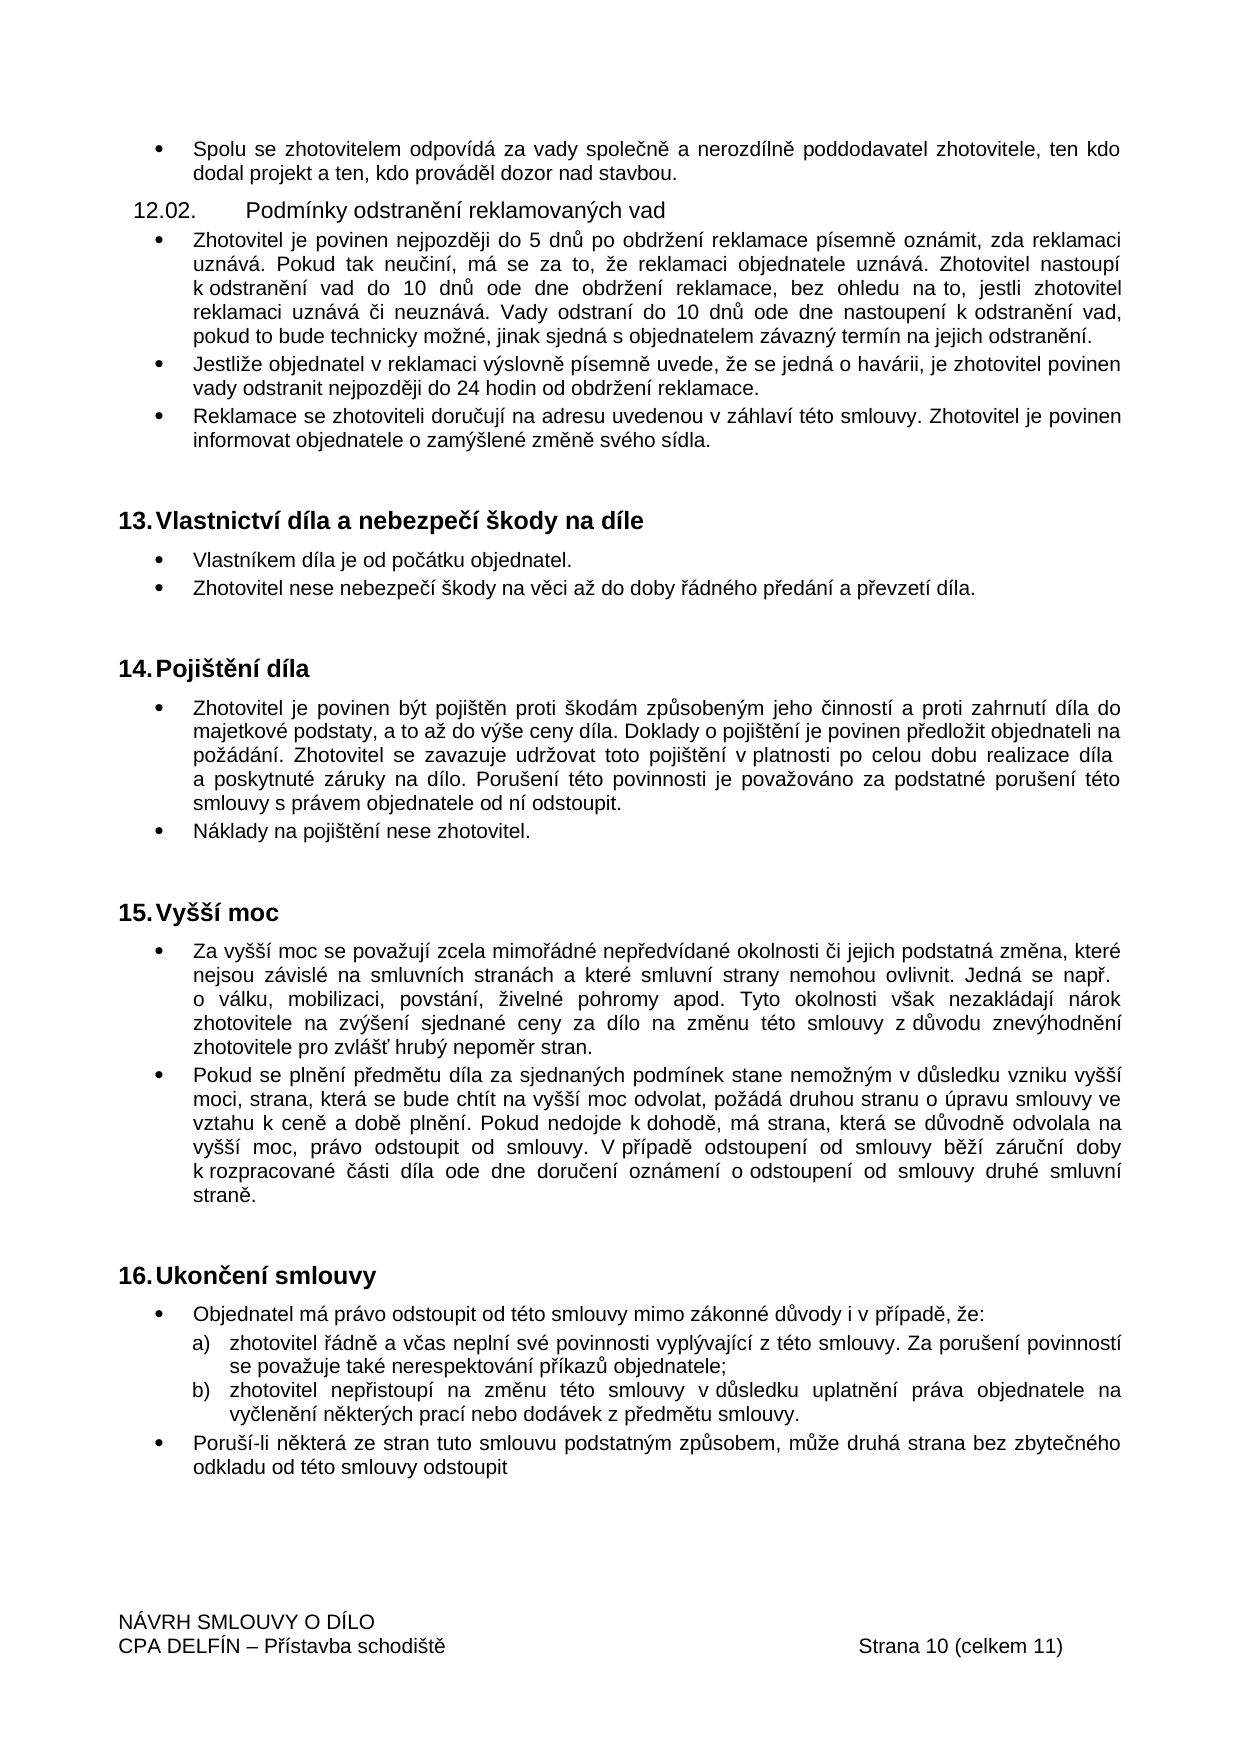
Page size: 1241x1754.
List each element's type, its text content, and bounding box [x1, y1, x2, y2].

text Reklamace se zhotoviteli doručují na adresu uvedenou v záhlaví této smlouvy. Zhotovitel je povinen informovat objednatele o zamýšlené změně svého sídla. [155, 404, 1122, 452]
text Pokud se plnění předmětu díla za sjednaných podmínek stane nemožným v důsledku vzniku vyšší moci, strana, která se bude chtít na vyšší moc odvolat, požádá druhou stranu o úpravu smlouvy ve vztahu k ceně a době plnění. Pokud nedojde k dohodě, má strana, která se důvodně odvolala na vyšší moc, právo odstoupit od smlouvy. V případě odstoupení od smlouvy běží záruční doby k rozpracované části díla ode dne doručení oznámení o odstoupení od smlouvy druhé smluvní straně. [155, 1063, 1122, 1207]
list zhotovitel řádně a včas neplní své povinnosti vyplývající z této smlouvy. Za porušení povinností se považuje také nerespektování příkazů objednatele; [192, 1330, 1122, 1378]
text Zhotovitel je povinen nejpozději do 5 dnů po obdržení reklamace písemně oznámit, zda reklamaci uznává. Pokud tak neučiní, má se za to, že reklamaci objednatele uznává. Zhotovitel nastoupí k odstranění vad do 10 dnů ode dne obdržení reklamace, bez ohledu na to, jestli zhotovitel reklamaci uznává či neuznává. Vady odstraní do 10 dnů ode dne nastoupení k odstranění vad, pokud to bude technicky možné, jinak sjedná s objednatelem závazný termín na jejich odstranění. [155, 228, 1122, 348]
subtitle Pojištění díla [118, 654, 1122, 683]
subtitle Vlastnictví díla a nebezpečí škody na díle [118, 506, 1122, 535]
subtitle Ukončení smlouvy [118, 1261, 1122, 1290]
list zhotovitel nepřistoupí na změnu této smlouvy v důsledku uplatnění práva objednatele na vyčlenění některých prací nebo dodávek z předmětu smlouvy. [192, 1378, 1122, 1426]
subtitle Vyšší moc [118, 898, 1122, 926]
text Vlastníkem díla je od počátku objednatel. [155, 548, 1122, 572]
text Objednatel má právo odstoupit od této smlouvy mimo zákonné důvody i v případě, že: [155, 1302, 1122, 1326]
text Spolu se zhotovitelem odpovídá za vady společně a nerozdílně poddodavatel zhotovitele, ten kdo dodal projekt a ten, kdo prováděl dozor nad stavbou. [155, 137, 1122, 185]
subtitle Podmínky odstranění reklamovaných vad [133, 197, 1122, 224]
text Poruší-li některá ze stran tuto smlouvu podstatným způsobem, může druhá strana bez zbytečného odkladu od této smlouvy odstoupit [155, 1430, 1122, 1478]
text Jestliže objednatel v reklamaci výslovně písemně uvede, že se jedná o havárii, je zhotovitel povinen vady odstranit nejpozději do 24 hodin od obdržení reklamace. [155, 352, 1122, 400]
text Náklady na pojištění nese zhotovitel. [155, 819, 1122, 843]
text Zhotovitel je povinen být pojištěn proti škodám způsobeným jeho činností a proti zahrnutí díla do majetkové podstaty, a to až do výše ceny díla. Doklady o pojištění je povinen předložit objednateli na požádání. Zhotovitel se zavazuje udržovat toto pojištění v platnosti po celou dobu realizace díla a poskytnuté záruky na dílo. Porušení této povinnosti je považováno za podstatné porušení této smlouvy s právem objednatele od ní odstoupit. [155, 695, 1122, 815]
text Zhotovitel nese nebezpečí škody na věci až do doby řádného předání a převzetí díla. [155, 576, 1122, 600]
text Za vyšší moc se považují zcela mimořádné nepředvídané okolnosti či jejich podstatná změna, které nejsou závislé na smluvních stranách a které smluvní strany nemohou ovlivnit. Jedná se např. o válku, mobilizaci, povstání, živelné pohromy apod. Tyto okolnosti však nezakládají nárok zhotovitele na zvýšení sjednané ceny za dílo na změnu této smlouvy z důvodu znevýhodnění zhotovitele pro zvlášť hrubý nepoměr stran. [155, 939, 1122, 1059]
